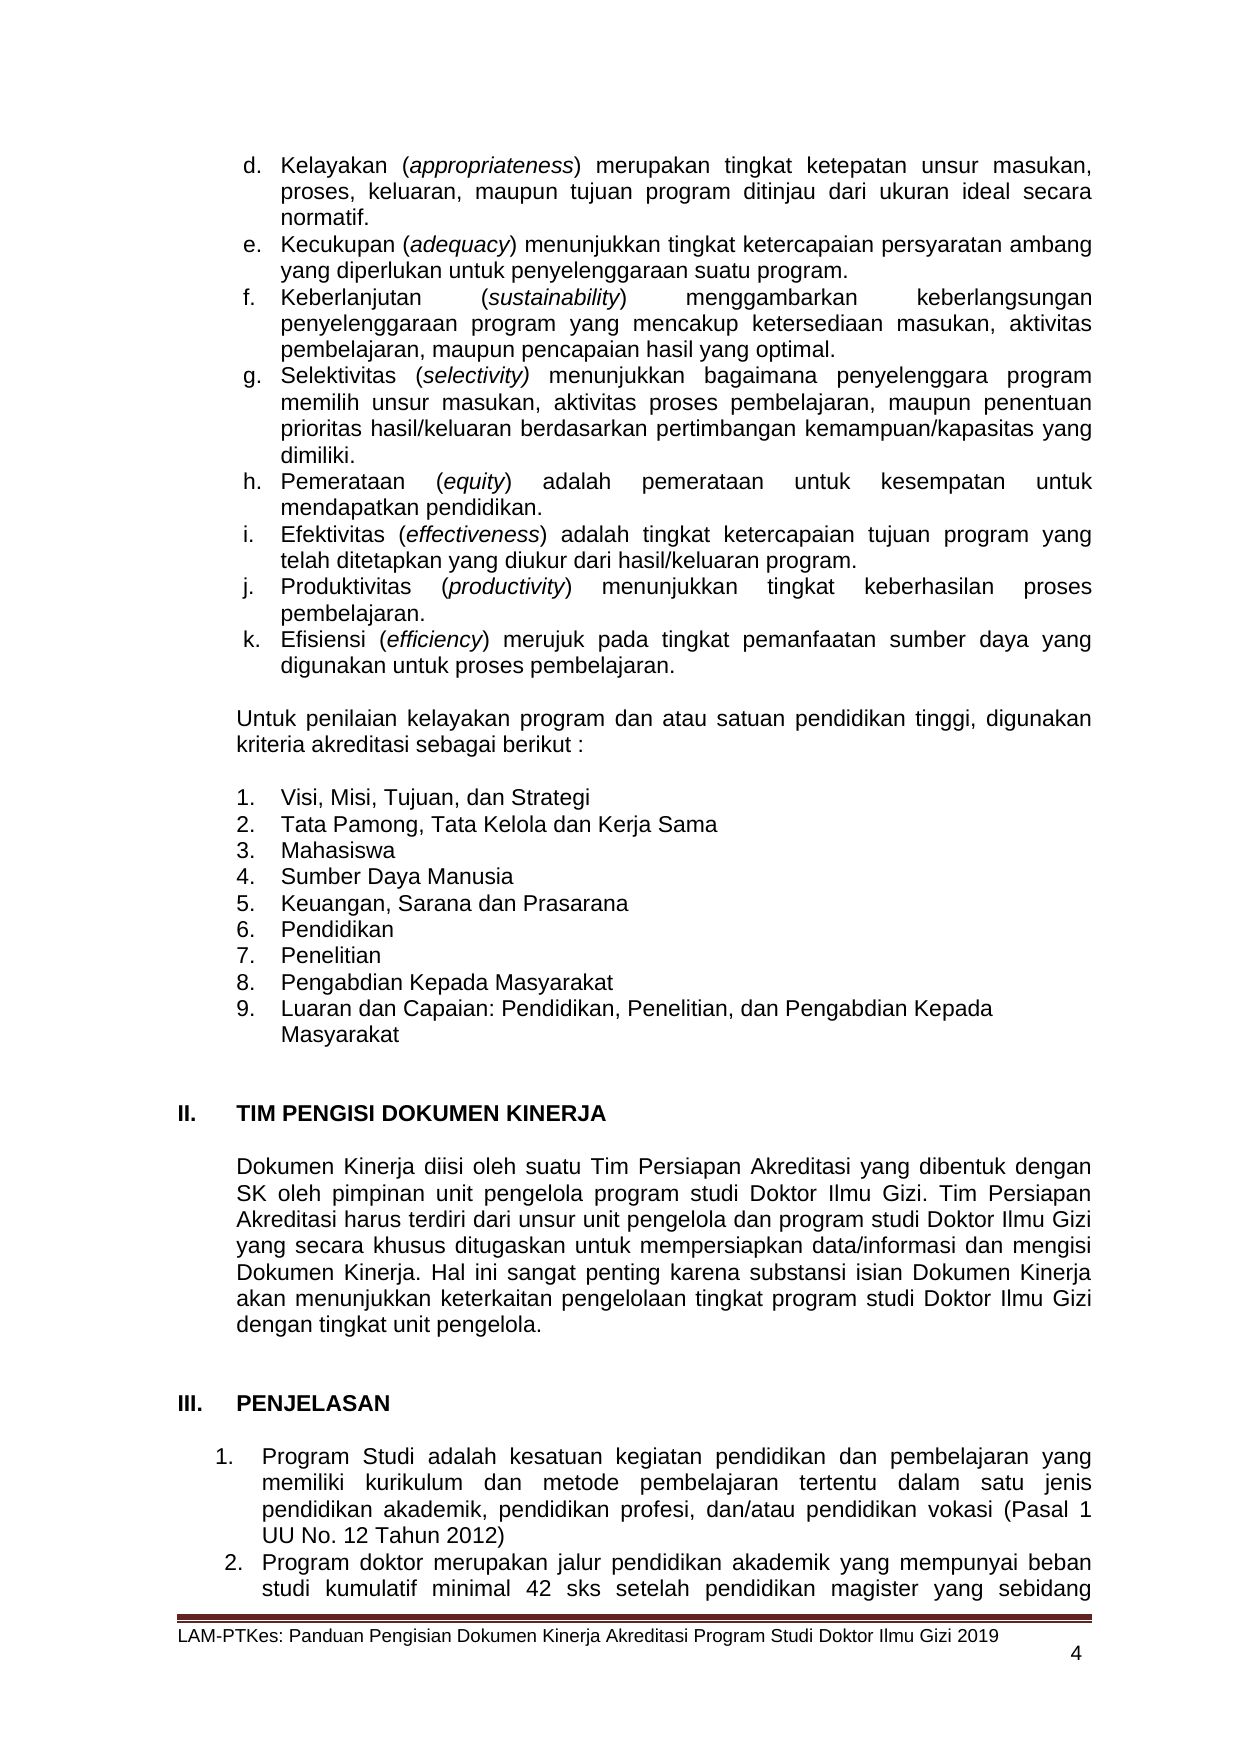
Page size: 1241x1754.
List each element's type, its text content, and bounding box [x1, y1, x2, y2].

list Visi, Misi, Tujuan, dan Strategi [236, 784, 1092, 811]
list Pemerataan (equity) adalah pemerataan untuk kesempatan untuk mendapatkan pendidikan. [243, 468, 1092, 521]
list Produktivitas (productivity) menunjukkan tingkat keberhasilan proses pembelajaran. [243, 573, 1092, 626]
list Efisiensi (efficiency) merujuk pada tingkat pemanfaatan sumber daya yang digunakan untuk proses pembelajaran. [243, 626, 1092, 679]
list Pendidikan [236, 916, 1092, 942]
list Keberlanjutan (sustainability) menggambarkan keberlangsungan penyelenggaraan program yang mencakup ketersediaan masukan, aktivitas pembelajaran, maupun pencapaian hasil yang optimal. [243, 283, 1092, 362]
list Kelayakan (appropriateness) merupakan tingkat ketepatan unsur masukan, proses, keluaran, maupun tujuan program ditinjau dari ukuran ideal secara normatif. [243, 152, 1092, 231]
subtitle PENJELASAN [177, 1390, 1092, 1417]
list Program Studi adalah kesatuan kegiatan pendidikan dan pembelajaran yang memiliki kurikulum dan metode pembelajaran tertentu dalam satu jenis pendidikan akademik, pendidikan profesi, dan/atau pendidikan vokasi (Pasal 1 UU No. 12 Tahun 2012) [215, 1443, 1092, 1548]
list Luaran dan Capaian: Pendidikan, Penelitian, dan Pengabdian Kepada Masyarakat [236, 995, 1092, 1048]
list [224, 1548, 1092, 1601]
list Selektivitas (selectivity) menunjukkan bagaimana penyelenggara program memilih unsur masukan, aktivitas proses pembelajaran, maupun penentuan prioritas hasil/keluaran berdasarkan pertimbangan kemampuan/kapasitas yang dimiliki. [243, 362, 1092, 468]
list Sumber Daya Manusia [236, 863, 1092, 889]
list Penelitian [236, 942, 1092, 969]
list Pengabdian Kepada Masyarakat [236, 969, 1092, 995]
subtitle TIM PENGISI DOKUMEN KINERJA [177, 1100, 1092, 1127]
list Kecukupan (adequacy) menunjukkan tingkat ketercapaian persyaratan ambang yang diperlukan untuk penyelenggaraan suatu program. [243, 231, 1092, 283]
list Efektivitas (effectiveness) adalah tingkat ketercapaian tujuan program yang telah ditetapkan yang diukur dari hasil/keluaran program. [243, 521, 1092, 573]
text Dokumen Kinerja diisi oleh suatu Tim Persiapan Akreditasi yang dibentuk dengan SK oleh pimpinan unit pengelola program studi Doktor Ilmu Gizi. Tim Persiapan Akreditasi harus terdiri dari unsur unit pengelola dan program studi Doktor Ilmu Gizi yang secara khusus ditugaskan untuk mempersiapkan data/informasi dan mengisi Dokumen Kinerja. Hal ini sangat penting karena substansi isian Dokumen Kinerja akan menunjukkan keterkaitan pengelolaan tingkat program studi Doktor Ilmu Gizi dengan tingkat unit pengelola. [236, 1153, 1092, 1338]
list Keuangan, Sarana dan Prasarana [236, 889, 1092, 916]
list Mahasiswa [236, 837, 1092, 863]
text Untuk penilaian kelayakan program dan atau satuan pendidikan tinggi, digunakan kriteria akreditasi sebagai berikut : [236, 705, 1092, 758]
list Tata Pamong, Tata Kelola dan Kerja Sama [236, 811, 1092, 837]
